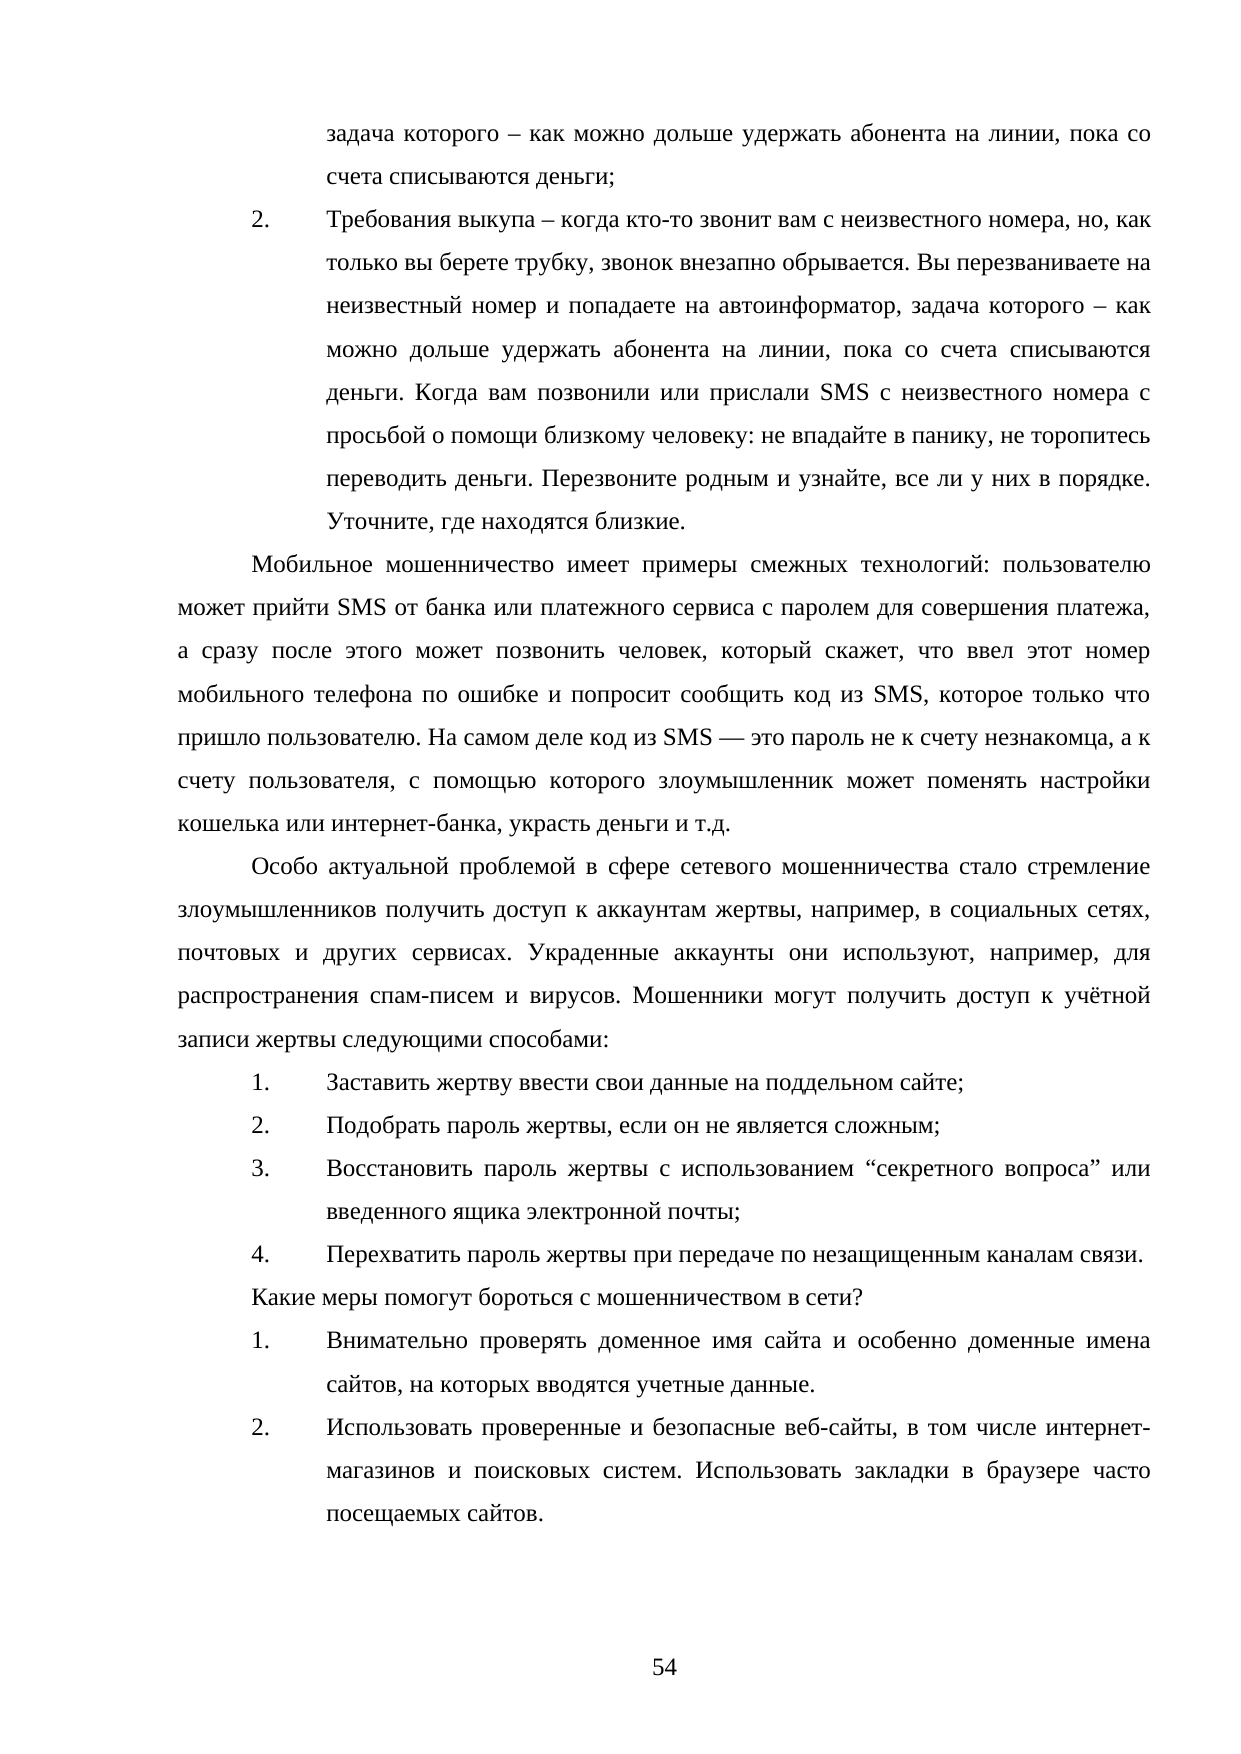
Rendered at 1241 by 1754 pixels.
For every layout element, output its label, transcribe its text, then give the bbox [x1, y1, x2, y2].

text Особо актуальной проблемой в сфере сетевого мошенничества стало стремление злоумышленников получить доступ к аккаунтам жертвы, например, в социальных сетях, почтовых и других сервисах. Украденные аккаунты они используют, например, для распространения спам-писем и вирусов. Мошенники могут получить доступ к учётной записи жертвы следующими способами: [177, 851, 1152, 1052]
list Восстановить пароль жертвы с использованием “секретного вопроса” или введенного ящика электронной почты; [251, 1153, 1152, 1225]
list Перехватить пароль жертвы при передаче по незащищенным каналам связи. [251, 1239, 1152, 1268]
list Использовать проверенные и безопасные веб-сайты, в том числе интернет-магазинов и поисковых систем. Использовать закладки в браузере часто посещаемых сайтов. [251, 1412, 1152, 1527]
list Требования выкупа – когда кто-то звонит вам с неизвестного номера, но, как только вы берете трубку, звонок внезапно обрывается. Вы перезваниваете на неизвестный номер и попадаете на автоинформатор, задача которого – как можно дольше удержать абонента на линии, пока со счета списываются деньги. Когда вам позвонили или прислали SMS с неизвестного номера с просьбой о помощи близкому человеку: не впадайте в панику, не торопитесь переводить деньги. Перезвоните родным и узнайте, все ли у них в порядке. Уточните, где находятся близкие. [251, 204, 1152, 535]
text Мобильное мошенничество имеет примеры смежных технологий: пользователю может прийти SMS от банка или платежного сервиса с паролем для совершения платежа, а сразу после этого может позвонить человек, который скажет, что ввел этот номер мобильного телефона по ошибке и попросит сообщить код из SMS, которое только что пришло пользователю. На самом деле код из SMS — это пароль не к счету незнакомца, а к счету пользователя, с помощью которого злоумышленник может поменять настройки кошелька или интернет-банка, украсть деньги и т.д. [177, 549, 1152, 837]
list Подобрать пароль жертвы, если он не является сложным; [251, 1110, 1152, 1139]
list Заставить жертву ввести свои данные на поддельном сайте; [251, 1067, 1152, 1096]
text Какие меры помогут бороться с мошенничеством в сети? [177, 1282, 1152, 1311]
list Внимательно проверять доменное имя сайта и особенно доменные имена сайтов, на которых вводятся учетные данные. [251, 1326, 1152, 1397]
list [251, 118, 1152, 190]
